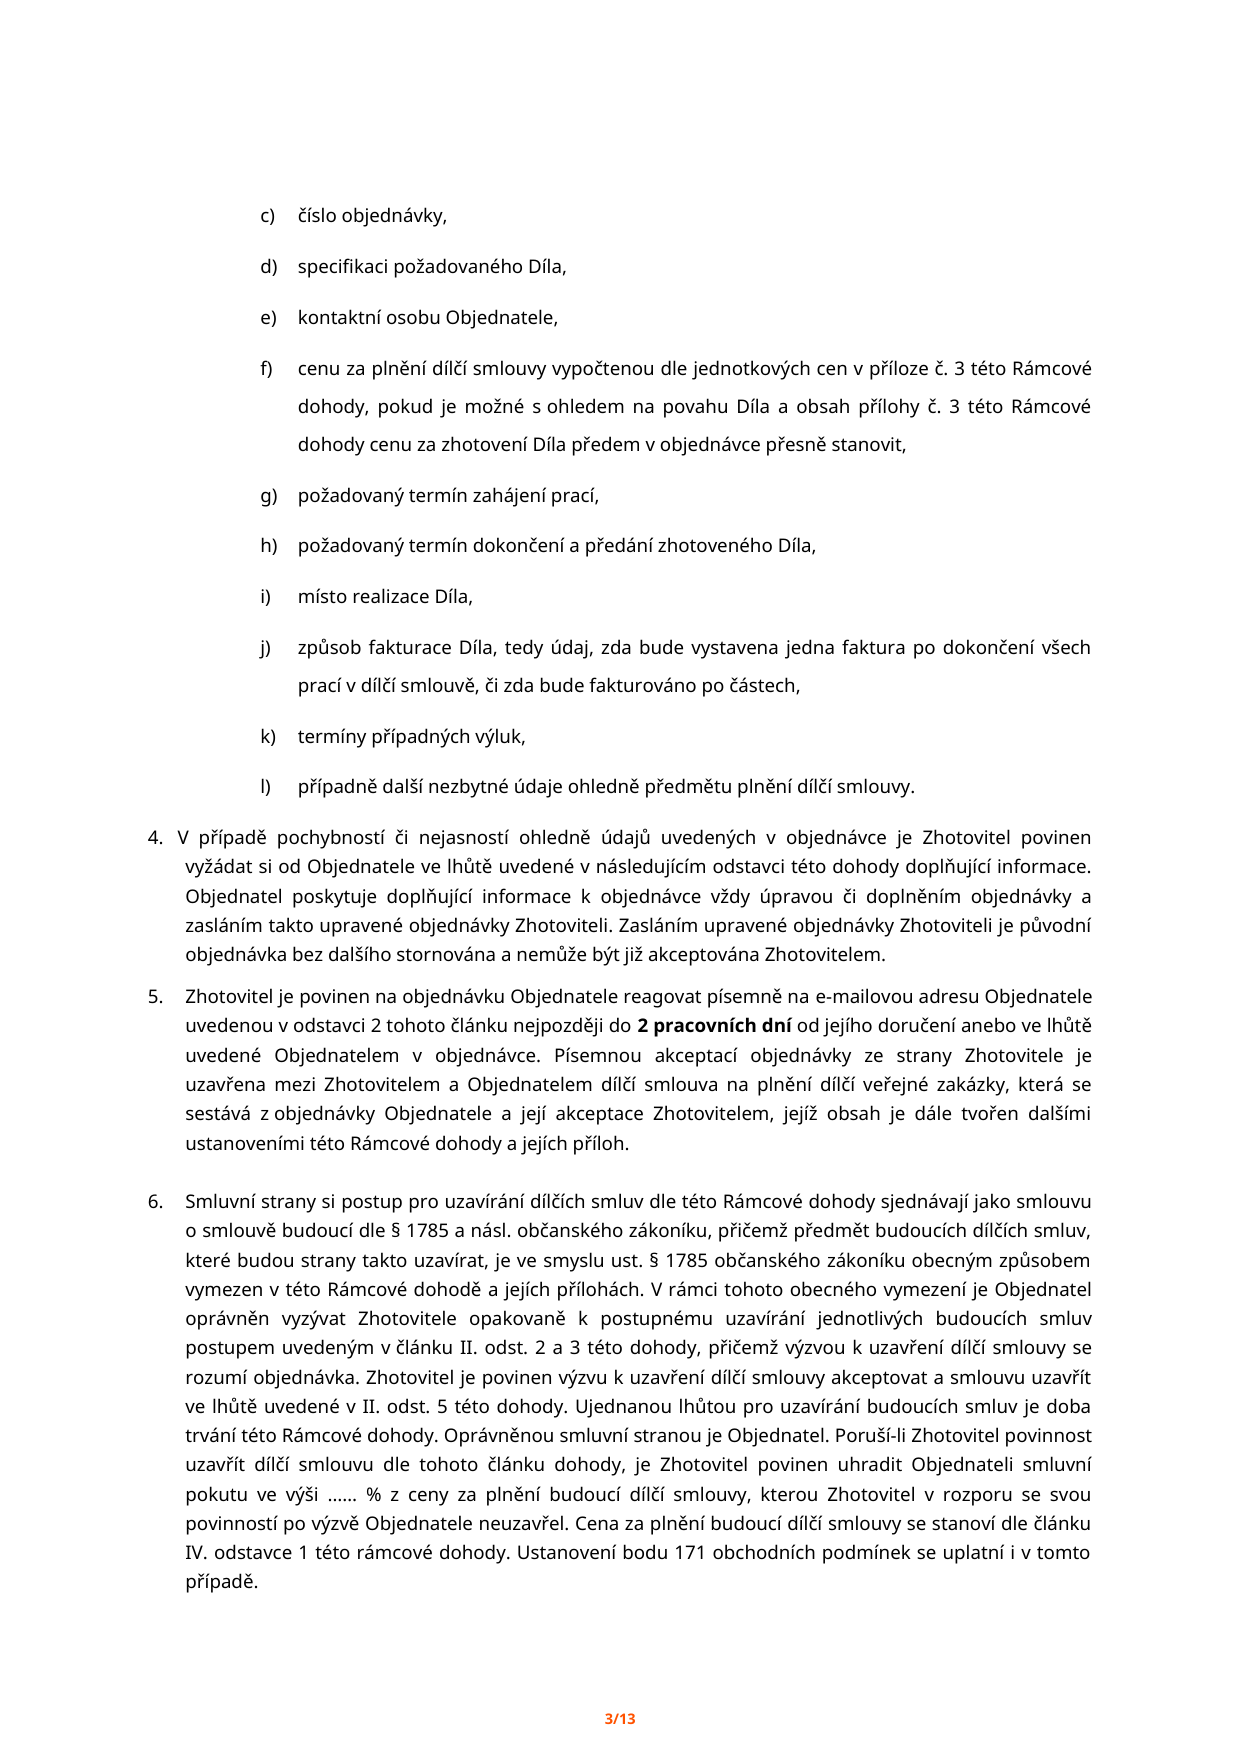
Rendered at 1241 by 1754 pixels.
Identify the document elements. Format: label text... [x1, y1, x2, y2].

list kontaktní osobu Objednatele, [260, 304, 1093, 329]
list Smluvní strany si postup pro uzavírání dílčích smluv dle této Rámcové dohody sjednávají jako smlouvu o smlouvě budoucí dle § 1785 a násl. občanského zákoníku, přičemž předmět budoucích dílčích smluv, které budou strany takto uzavírat, je ve smyslu ust. § 1785 občanského zákoníku obecným způsobem vymezen v této Rámcové dohodě a jejích přílohách. V rámci tohoto obecného vymezení je Objednatel oprávněn vyzývat Zhotovitele opakovaně k postupnému uzavírání jednotlivých budoucích smluv postupem uvedeným v článku II. odst. 2 a 3 této dohody, přičemž výzvou k uzavření dílčí smlouvy se rozumí objednávka. Zhotovitel je povinen výzvu k uzavření dílčí smlouvy akceptovat a smlouvu uzavřít ve lhůtě uvedené v II. odst. 5 této dohody. Ujednanou lhůtou pro uzavírání budoucích smluv je doba trvání této Rámcové dohody. Oprávněnou smluvní stranou je Objednatel. Poruší-li Zhotovitel povinnost uzavřít dílčí smlouvu dle tohoto článku dohody, je Zhotovitel povinen uhradit Objednateli smluvní pokutu ve výši …… % z ceny za plnění budoucí dílčí smlouvy, kterou Zhotovitel v rozporu se svou povinností po výzvě Objednatele neuzavřel. Cena za plnění budoucí dílčí smlouvy se stanoví dle článku IV. odstavce 1 této rámcové dohody. Ustanovení bodu 171 obchodních podmínek se uplatní i v tomto případě. [148, 1188, 1093, 1594]
list Zhotovitel je povinen na objednávku Objednatele reagovat písemně na e-mailovou adresu Objednatele uvedenou v odstavci 2 tohoto článku nejpozději do 2 pracovních dní od jejího doručení anebo ve lhůtě uvedené Objednatelem v objednávce. Písemnou akceptací objednávky ze strany Zhotovitele je uzavřena mezi Zhotovitelem a Objednatelem dílčí smlouva na plnění dílčí veřejné zakázky, která se sestává z objednávky Objednatele a její akceptace Zhotovitelem, jejíž obsah je dále tvořen dalšími ustanoveními této Rámcové dohody a jejích příloh. [148, 983, 1093, 1155]
list způsob fakturace Díla, tedy údaj, zda bude vystavena jedna faktura po dokončení všech prací v dílčí smlouvě, či zda bude fakturováno po částech, [260, 634, 1093, 698]
list termíny případných výluk, [260, 723, 1093, 749]
list V případě pochybností či nejasností ohledně údajů uvedených v objednávce je Zhotovitel povinen vyžádat si od Objednatele ve lhůtě uvedené v následujícím odstavci této dohody doplňující informace. Objednatel poskytuje doplňující informace k objednávce vždy úpravou či doplněním objednávky a zasláním takto upravené objednávky Zhotoviteli. Zasláním upravené objednávky Zhotoviteli je původní objednávka bez dalšího stornována a nemůže být již akceptována Zhotovitelem. [148, 824, 1093, 967]
list místo realizace Díla, [260, 583, 1093, 609]
list požadovaný termín dokončení a předání zhotoveného Díla, [260, 533, 1093, 558]
list specifikaci požadovaného Díla, [260, 253, 1093, 279]
list číslo objednávky, [260, 203, 1093, 228]
list požadovaný termín zahájení prací, [260, 482, 1093, 507]
list případně další nezbytné údaje ohledně předmětu plnění dílčí smlouvy. [260, 774, 1093, 799]
list cenu za plnění dílčí smlouvy vypočtenou dle jednotkových cen v příloze č. 3 této Rámcové dohody, pokud je možné s ohledem na povahu Díla a obsah přílohy č. 3 této Rámcové dohody cenu za zhotovení Díla předem v objednávce přesně stanovit, [260, 355, 1093, 457]
